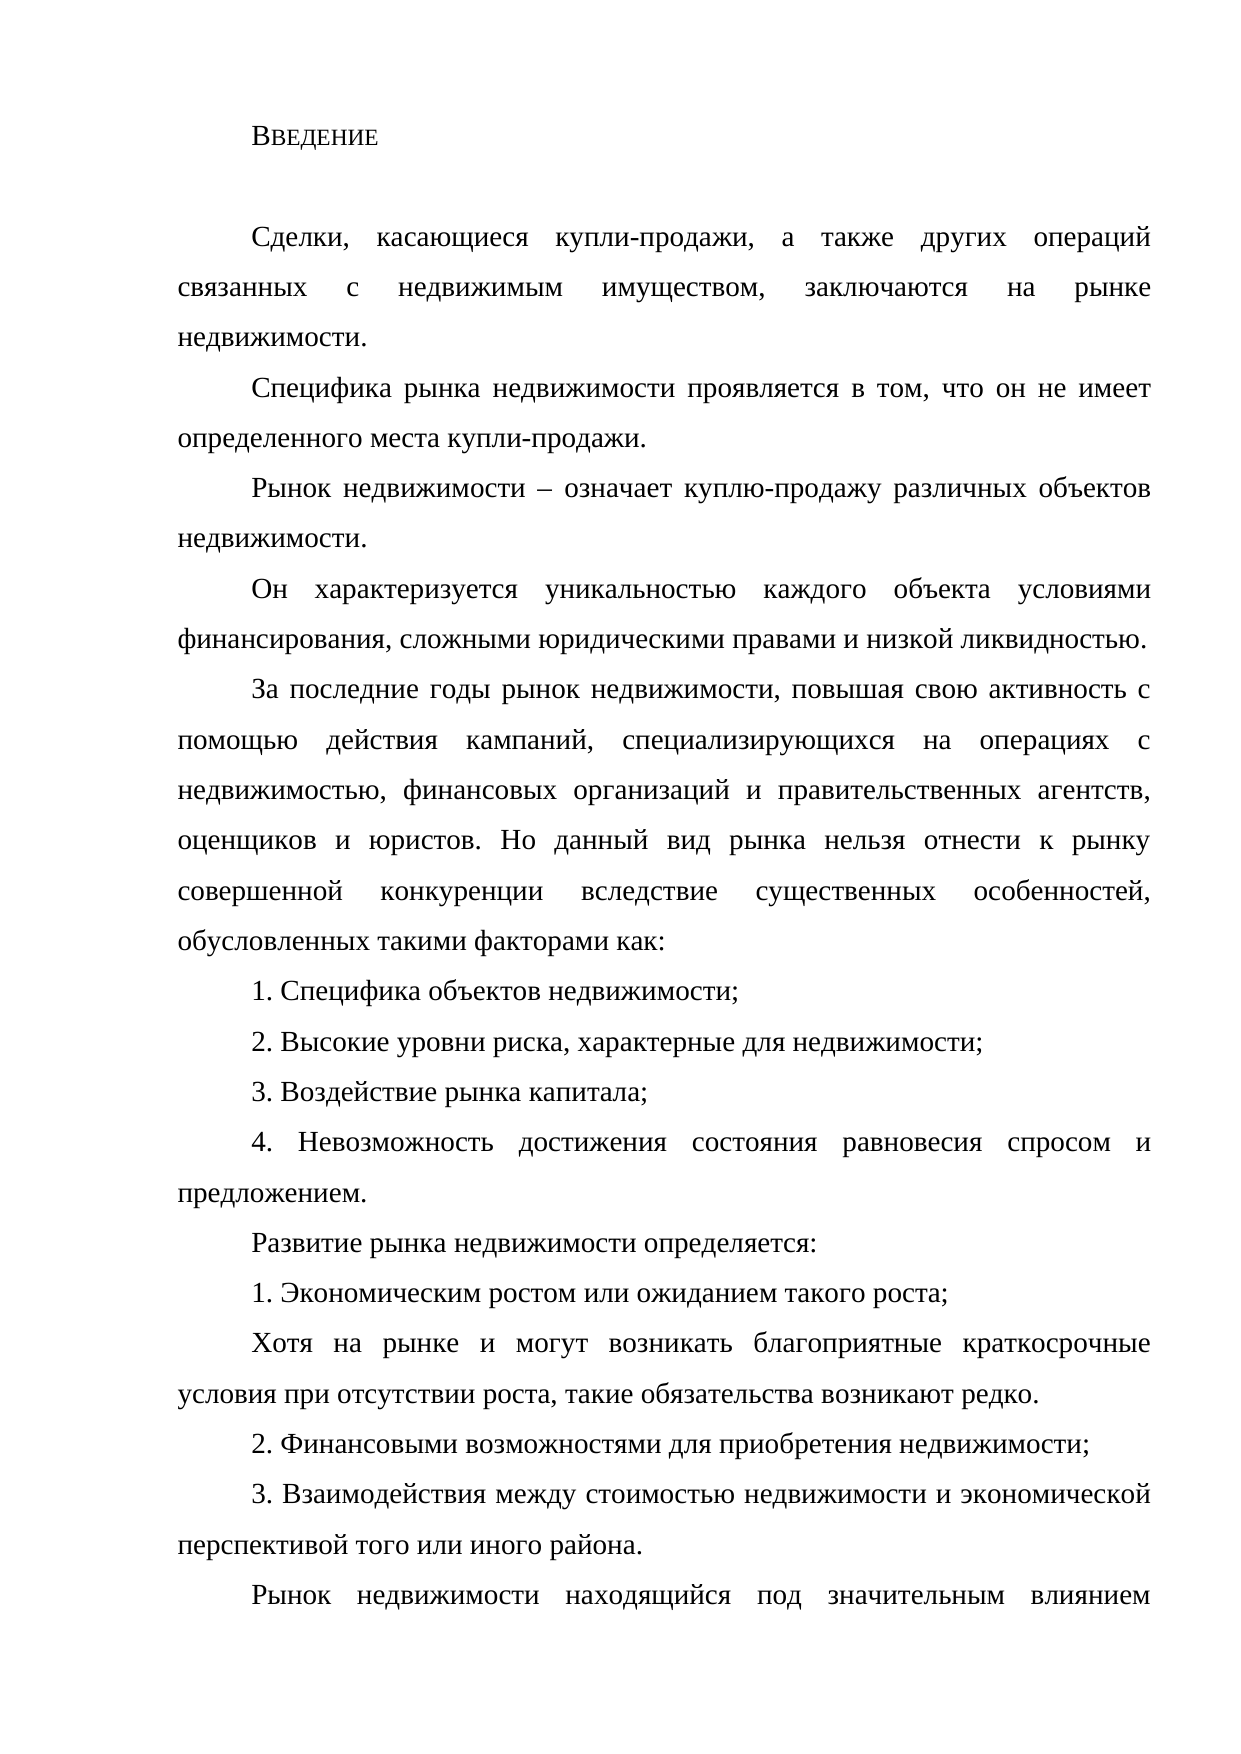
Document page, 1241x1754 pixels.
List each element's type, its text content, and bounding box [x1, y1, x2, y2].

text Хотя на рынке и могут возникать благоприятные краткосрочные условия при отсутствии роста, такие обязательства возникают редко. [177, 1326, 1152, 1409]
text За последние годы рынок недвижимости, повышая свою активность с помощью действия кампаний, специализирующихся на операциях с недвижимостью, финансовых организаций и правительственных агентств, оценщиков и юристов. Но данный вид рынка нельзя отнести к рынку совершенной конкуренции вследствие существенных особенностей, обусловленных такими факторами как: [177, 672, 1152, 957]
text 2. Финансовыми возможностями для приобретения недвижимости; [177, 1426, 1152, 1460]
text Сделки, касающиеся купли-продажи, а также других операций связанных с недвижимым имуществом, заключаются на рынке недвижимости. [177, 219, 1152, 353]
text 3. Взаимодействия между стоимостью недвижимости и экономической перспективой того или иного района. [177, 1477, 1152, 1560]
text Рынок недвижимости – означает куплю-продажу различных объектов недвижимости. [177, 470, 1152, 554]
text Он характеризуется уникальностью каждого объекта условиями финансирования, сложными юридическими правами и низкой ликвидностью. [177, 571, 1152, 655]
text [177, 1577, 1152, 1611]
text Специфика рынка недвижимости проявляется в том, что он не имеет определенного места купли-продажи. [177, 370, 1152, 453]
text Развитие рынка недвижимости определяется: [177, 1225, 1152, 1258]
text 4. Невозможность достижения состояния равновесия спросом и предложением. [177, 1124, 1152, 1208]
text 2. Высокие уровни риска, характерные для недвижимости; [177, 1024, 1152, 1057]
text 1. Экономическим ростом или ожиданием такого роста; [177, 1275, 1152, 1309]
text 3. Воздействие рынка капитала; [177, 1074, 1152, 1108]
text 1. Специфика объектов недвижимости; [177, 973, 1152, 1007]
subtitle Введение [177, 118, 1152, 152]
